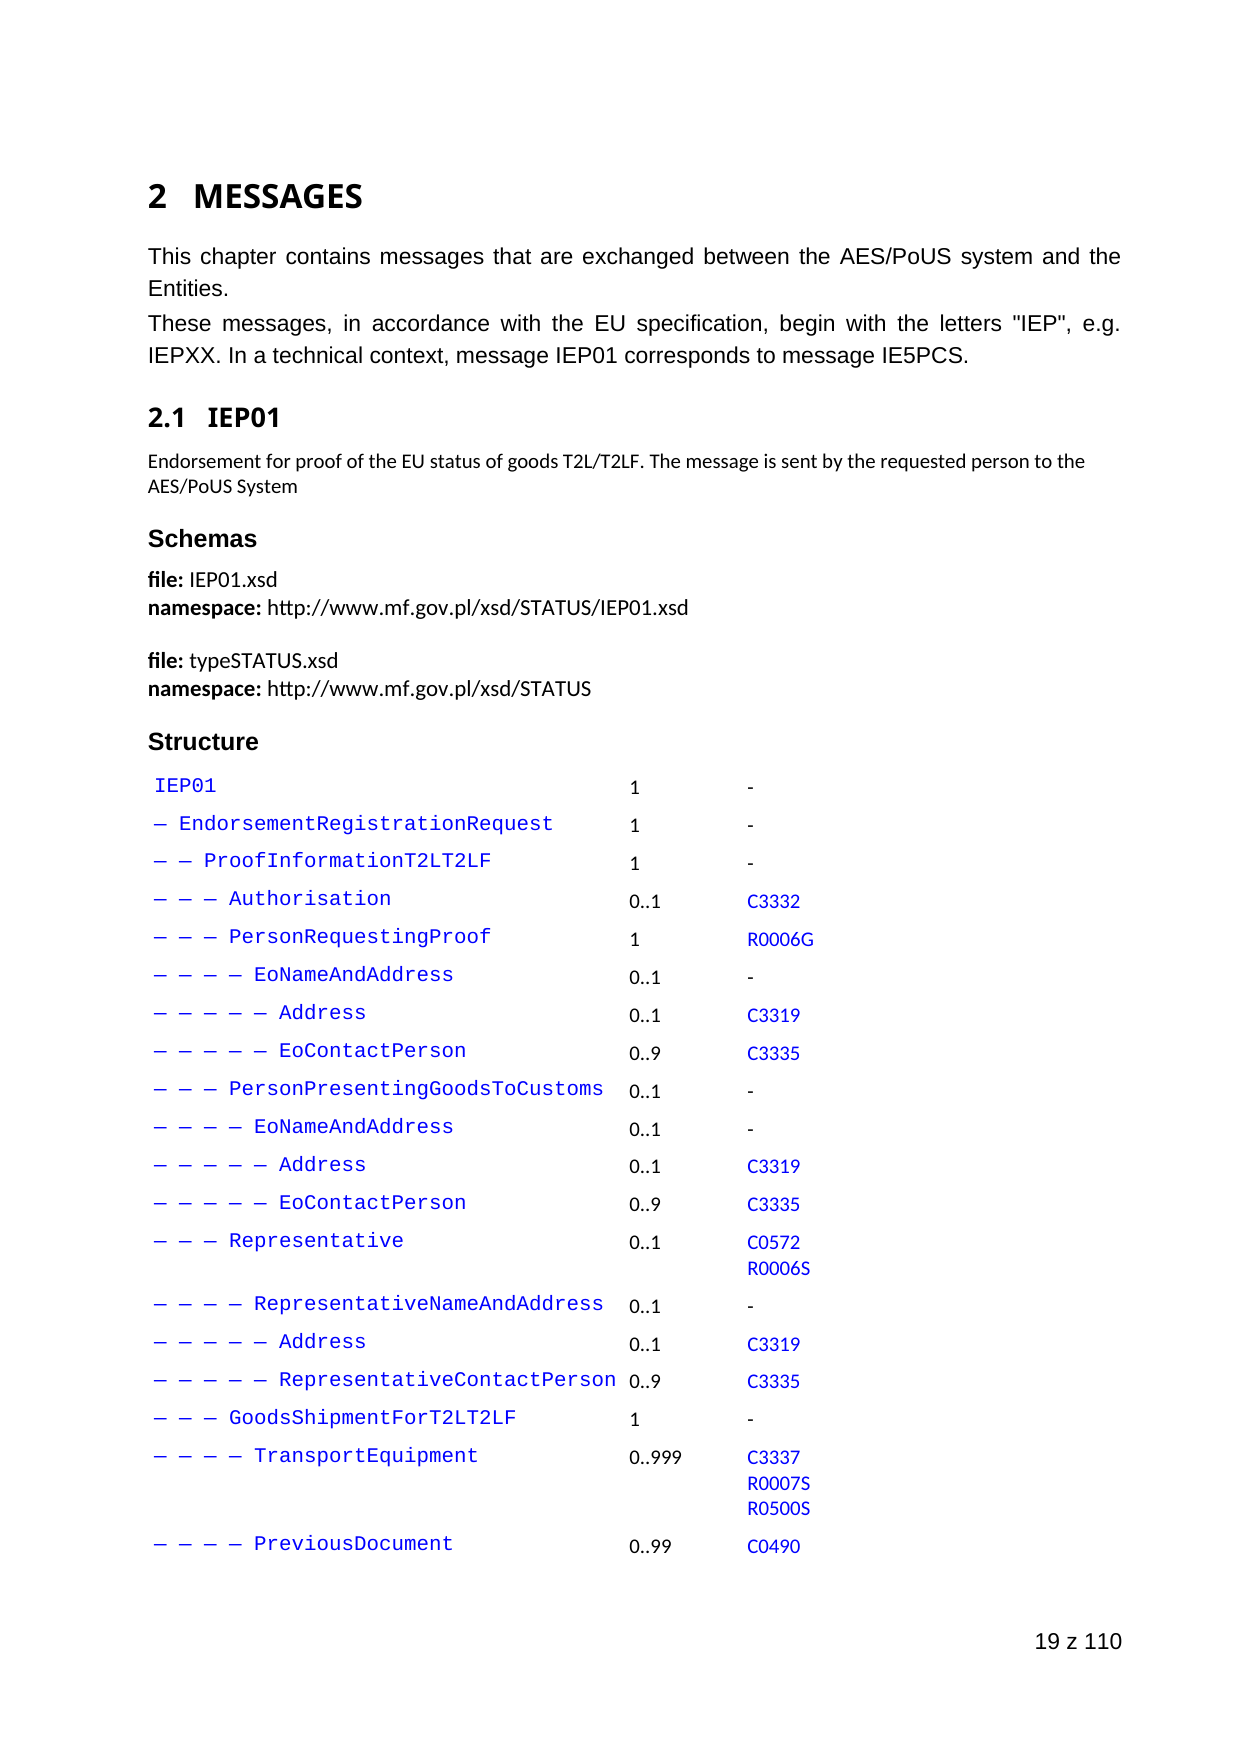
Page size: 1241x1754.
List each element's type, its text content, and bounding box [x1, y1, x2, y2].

table_cell 0..1 [623, 1223, 741, 1287]
table_cell 0..9 [623, 1363, 741, 1400]
table_cell — — ProofInformationT2LT2LF [148, 844, 623, 882]
table_cell 0..1 [623, 882, 741, 920]
table_cell — — — — EoNameAndAddress [148, 1110, 623, 1147]
table_cell 1 [623, 806, 741, 844]
text file: IEP01.xsd namespace: http://www.mf.gov.pl/xsd/STATUS/IEP01.xsd [148, 565, 1122, 621]
table_cell 0..1 [623, 1325, 741, 1362]
table_header IEP01 [148, 768, 623, 806]
table_cell 0..1 [623, 1072, 741, 1109]
table_cell — — — — — Address [148, 1148, 623, 1185]
table_cell C3335 [741, 1185, 859, 1223]
table_cell 1 [623, 920, 741, 958]
table_cell — — — — — Address [148, 996, 623, 1034]
table_cell C3319 [741, 996, 859, 1034]
table_cell - [741, 1287, 859, 1324]
table_cell — — — — RepresentativeNameAndAddress [148, 1287, 623, 1324]
text These messages, in accordance with the EU specification, begin with the letters "IEP", e.g. IEPXX. In a technical context, message IEP01 corresponds to message IE5PCS. [148, 310, 1122, 368]
table_cell — EndorsementRegistrationRequest [148, 806, 623, 844]
table_cell — — — Representative [148, 1223, 623, 1287]
table_cell R0006G [741, 920, 859, 958]
table_cell C3319 [741, 1148, 859, 1185]
table_cell C3332 [741, 882, 859, 920]
table_header 1 [623, 768, 741, 806]
table_cell C3335 [741, 1363, 859, 1400]
table_cell - [741, 1072, 859, 1109]
text This chapter contains messages that are exchanged between the AES/PoUS system and the Entities. [148, 243, 1122, 301]
table_cell 0..999 [623, 1438, 741, 1527]
table_cell - [741, 1400, 859, 1438]
table_cell C0490 [741, 1527, 859, 1565]
text Endorsement for proof of the EU status of goods T2L/T2LF. The message is sent by the requested person to the AES/PoUS System [148, 448, 1122, 499]
table_cell - [741, 806, 859, 844]
table_cell 0..9 [623, 1185, 741, 1223]
table_cell — — — Authorisation [148, 882, 623, 920]
table_cell 0..1 [623, 958, 741, 996]
subtitle IEP01 [148, 398, 1122, 435]
table_cell 0..1 [623, 1110, 741, 1147]
table_cell C3335 [741, 1034, 859, 1072]
table_cell C0572 R0006S [741, 1223, 859, 1287]
table_cell 0..1 [623, 1148, 741, 1185]
table_cell — — — — EoNameAndAddress [148, 958, 623, 996]
table_cell 0..99 [623, 1527, 741, 1565]
table_cell — — — — — EoContactPerson [148, 1034, 623, 1072]
table_cell — — — — — EoContactPerson [148, 1185, 623, 1223]
table_cell 0..1 [623, 1287, 741, 1324]
table_cell — — — — — RepresentativeContactPerson [148, 1363, 623, 1400]
subtitle MESSAGES [148, 173, 1122, 218]
table_cell 1 [623, 844, 741, 882]
table_header - [741, 768, 859, 806]
table_cell — — — PersonRequestingProof [148, 920, 623, 958]
table_cell 0..1 [623, 996, 741, 1034]
table_cell — — — GoodsShipmentForT2LT2LF [148, 1400, 623, 1438]
table_cell C3337 R0007S R0500S [741, 1438, 859, 1527]
table_cell 0..9 [623, 1034, 741, 1072]
table_cell - [741, 1110, 859, 1147]
text file: typeSTATUS.xsd namespace: http://www.mf.gov.pl/xsd/STATUS [148, 646, 1122, 702]
table_cell 1 [623, 1400, 741, 1438]
text Schemas [148, 524, 1122, 552]
table_cell — — — — PreviousDocument [148, 1527, 623, 1565]
table_cell - [741, 958, 859, 996]
table_cell C3319 [741, 1325, 859, 1362]
table_cell - [741, 844, 859, 882]
table_cell — — — PersonPresentingGoodsToCustoms [148, 1072, 623, 1109]
table_cell — — — — TransportEquipment [148, 1438, 623, 1527]
table_cell — — — — — Address [148, 1325, 623, 1362]
text Structure [148, 727, 1122, 756]
